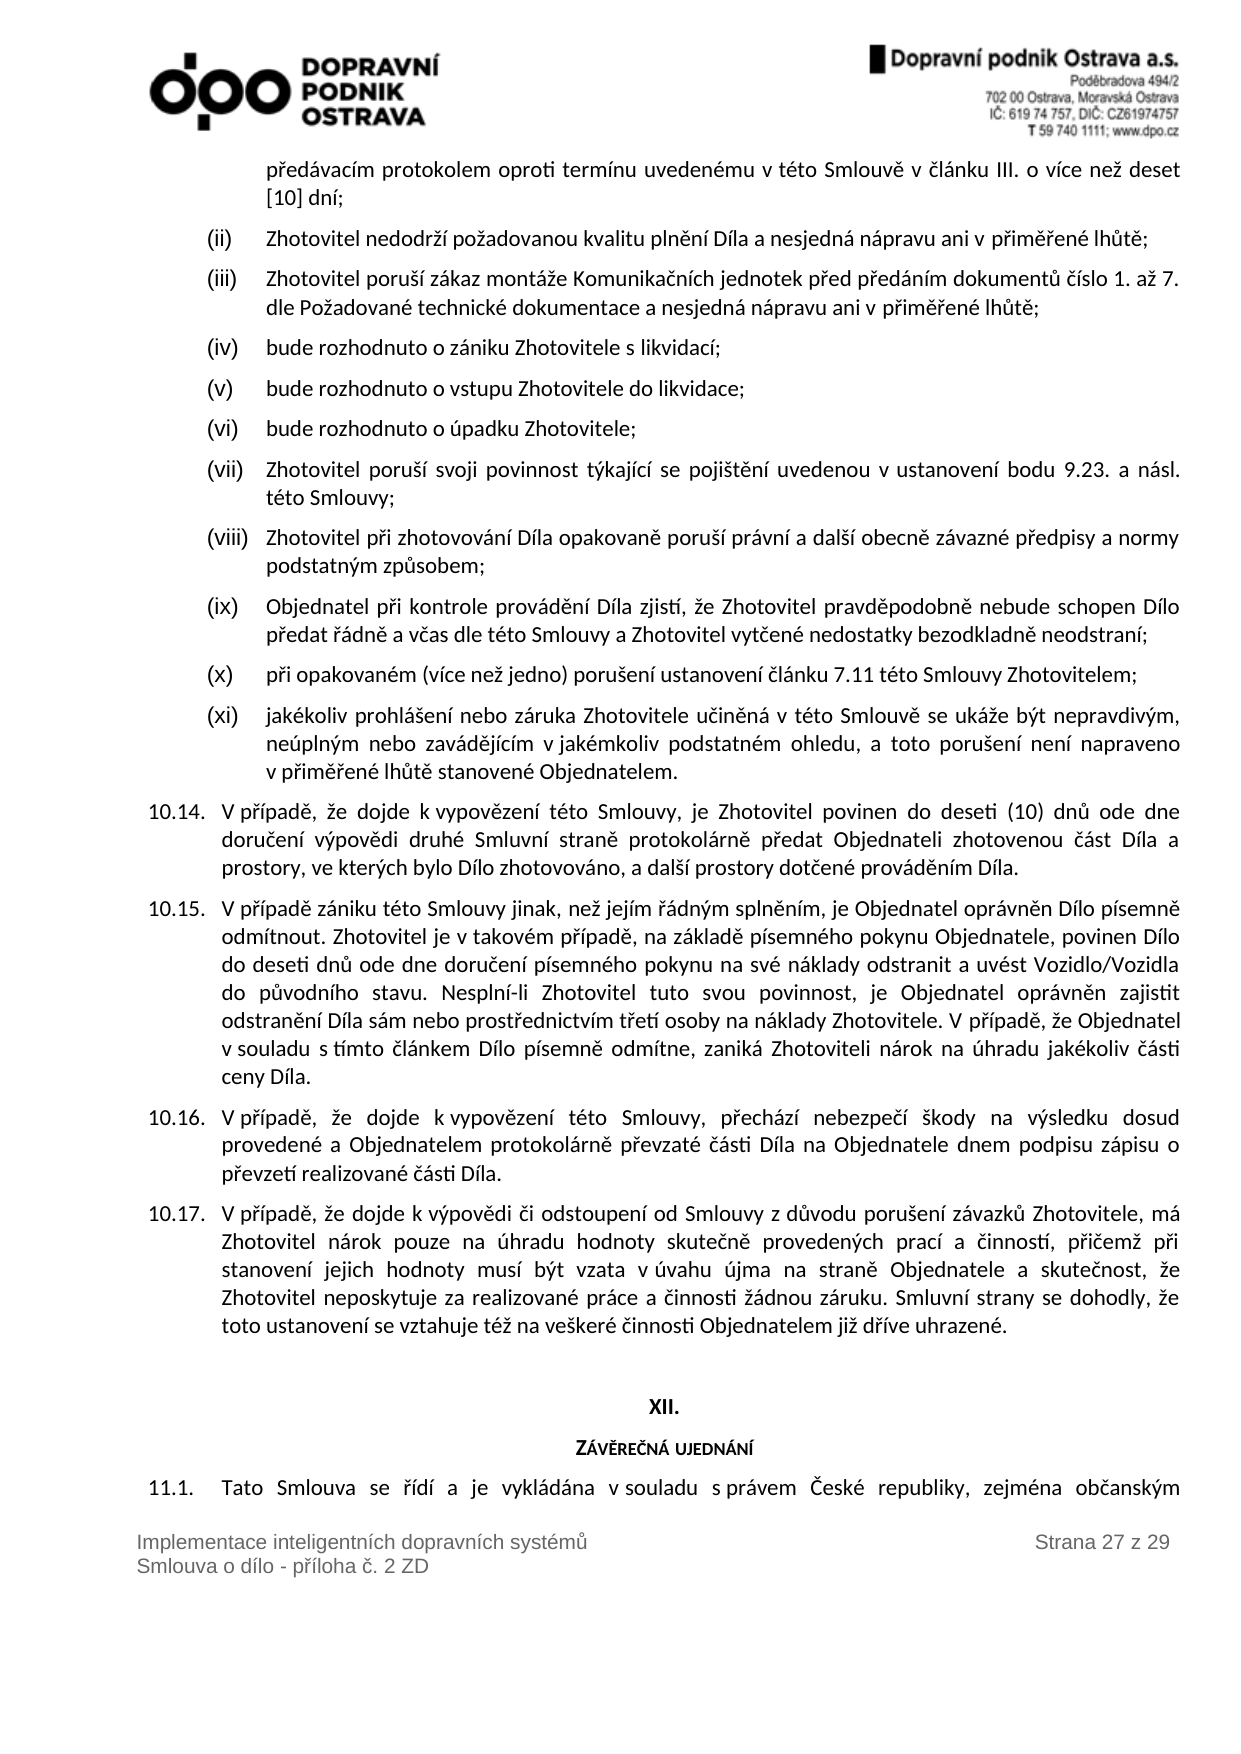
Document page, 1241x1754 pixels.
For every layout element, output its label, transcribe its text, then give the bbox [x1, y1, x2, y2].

list Zhotovitel poruší svoji povinnost týkající se pojištění uvedenou v ustanovení bodu 9.23. a násl. této Smlouvy; [207, 455, 1181, 511]
list V případě, že dojde k vypovězení této Smlouvy, přechází nebezpečí škody na výsledku dosud provedené a Objednatelem protokolárně převzaté části Díla na Objednatele dnem podpisu zápisu o převzetí realizované části Díla. [148, 1103, 1181, 1187]
list V případě, že dojde k výpovědi či odstoupení od Smlouvy z důvodu porušení závazků Zhotovitele, má Zhotovitel nárok pouze na úhradu hodnoty skutečně provedených prací a činností, přičemž při stanovení jejich hodnoty musí být vzata v úvahu újma na straně Objednatele a skutečnost, že Zhotovitel neposkytuje za realizované práce a činnosti žádnou záruku. Smluvní strany se dohodly, že toto ustanovení se vztahuje též na veškeré činnosti Objednatelem již dříve uhrazené. [148, 1199, 1181, 1339]
list bude rozhodnuto o vstupu Zhotovitele do likvidace; [207, 374, 1181, 402]
list Zhotovitel poruší zákaz montáže Komunikačních jednotek před předáním dokumentů číslo 1. až 7. dle Požadované technické dokumentace a nesjedná nápravu ani v přiměřené lhůtě; [207, 264, 1181, 321]
list Objednatel při kontrole provádění Díla zjistí, že Zhotovitel pravděpodobně nebude schopen Dílo předat řádně a včas dle této Smlouvy a Zhotovitel vytčené nedostatky bezodkladně neodstraní; [207, 592, 1181, 648]
picture [147, 50, 444, 134]
list Tato Smlouva se řídí a je vykládána v souladu s právem České republiky, zejména občanským zákoníkem. [148, 1473, 1181, 1501]
list jakékoliv prohlášení nebo záruka Zhotovitele učiněná v této Smlouvě se ukáže být nepravdivým, neúplným nebo zavádějícím v jakémkoliv podstatném ohledu, a toto porušení není napraveno v přiměřené lhůtě stanovené Objednatelem. [207, 701, 1181, 785]
list Zhotovitel při zhotovování Díla opakovaně poruší právní a další obecně závazné předpisy a normy podstatným způsobem; [207, 523, 1181, 579]
list Zhotovitel nedodrží požadovanou kvalitu plnění Díla a nesjedná nápravu ani v přiměřené lhůtě; [207, 224, 1181, 252]
text Závěrečná ujednání [148, 1433, 1181, 1461]
list V případě zániku této Smlouvy jinak, než jejím řádným splněním, je Objednatel oprávněn Dílo písemně odmítnout. Zhotovitel je v takovém případě, na základě písemného pokynu Objednatele, povinen Dílo do deseti dnů ode dne doručení písemného pokynu na své náklady odstranit a uvést Vozidlo/Vozidla do původního stavu. Nesplní-li Zhotovitel tuto svou povinnost, je Objednatel oprávněn zajistit odstranění Díla sám nebo prostřednictvím třetí osoby na náklady Zhotovitele. V případě, že Objednatel v souladu s tímto článkem Dílo písemně odmítne, zaniká Zhotoviteli nárok na úhradu jakékoliv části ceny Díla. [148, 894, 1181, 1090]
text XII. [148, 1392, 1181, 1420]
picture [867, 42, 1182, 142]
list při opakovaném (více než jedno) porušení ustanovení článku 7.11 této Smlouvy Zhotovitelem; [207, 660, 1181, 688]
list bude rozhodnuto o zániku Zhotovitele s likvidací; [207, 333, 1181, 361]
list bude rozhodnuto o úpadku Zhotovitele; [207, 414, 1181, 442]
list V případě, že dojde k vypovězení této Smlouvy, je Zhotovitel povinen do deseti (10) dnů ode dne doručení výpovědi druhé Smluvní straně protokolárně předat Objednateli zhotovenou část Díla a prostory, ve kterých bylo Dílo zhotovováno, a další prostory dotčené prováděním Díla. [148, 797, 1181, 881]
